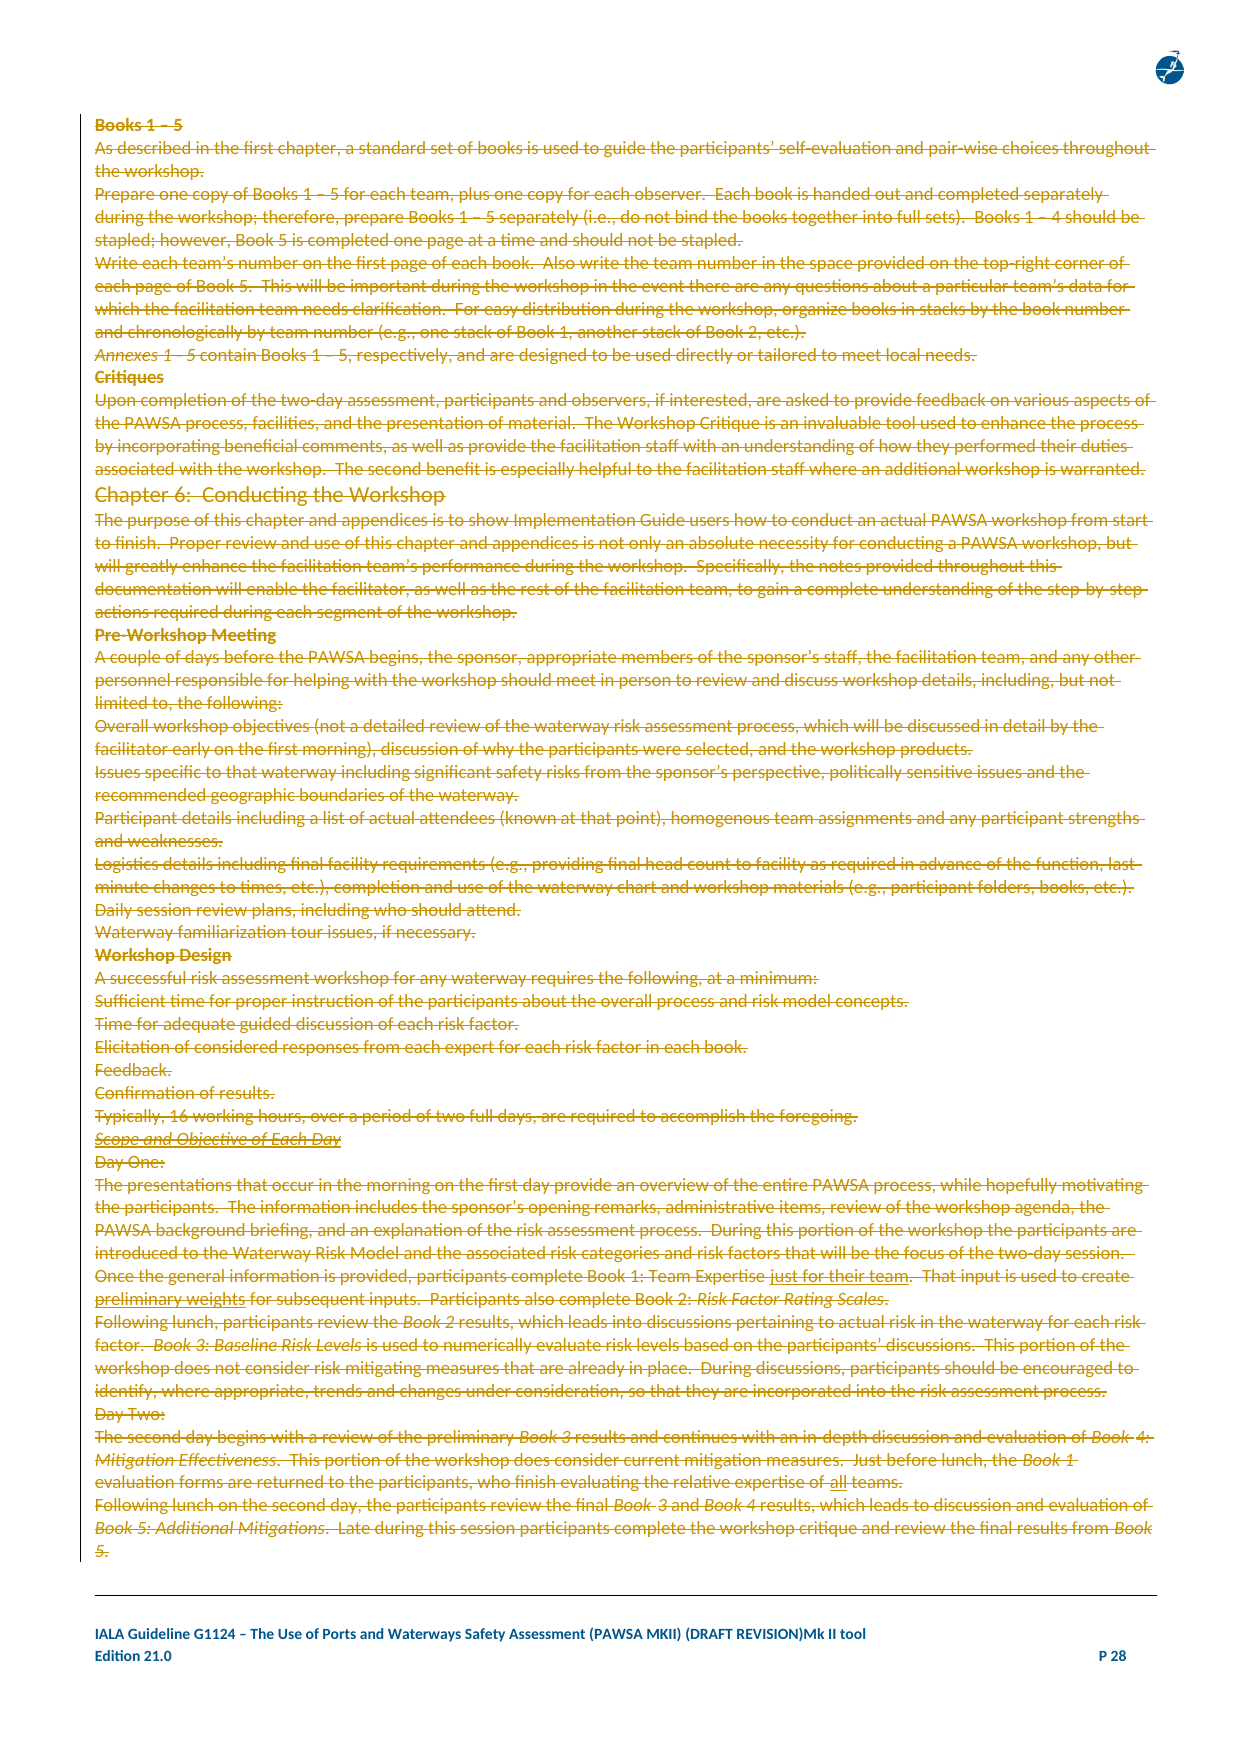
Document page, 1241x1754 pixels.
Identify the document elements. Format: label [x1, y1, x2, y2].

picture [1124, 0, 1241, 119]
